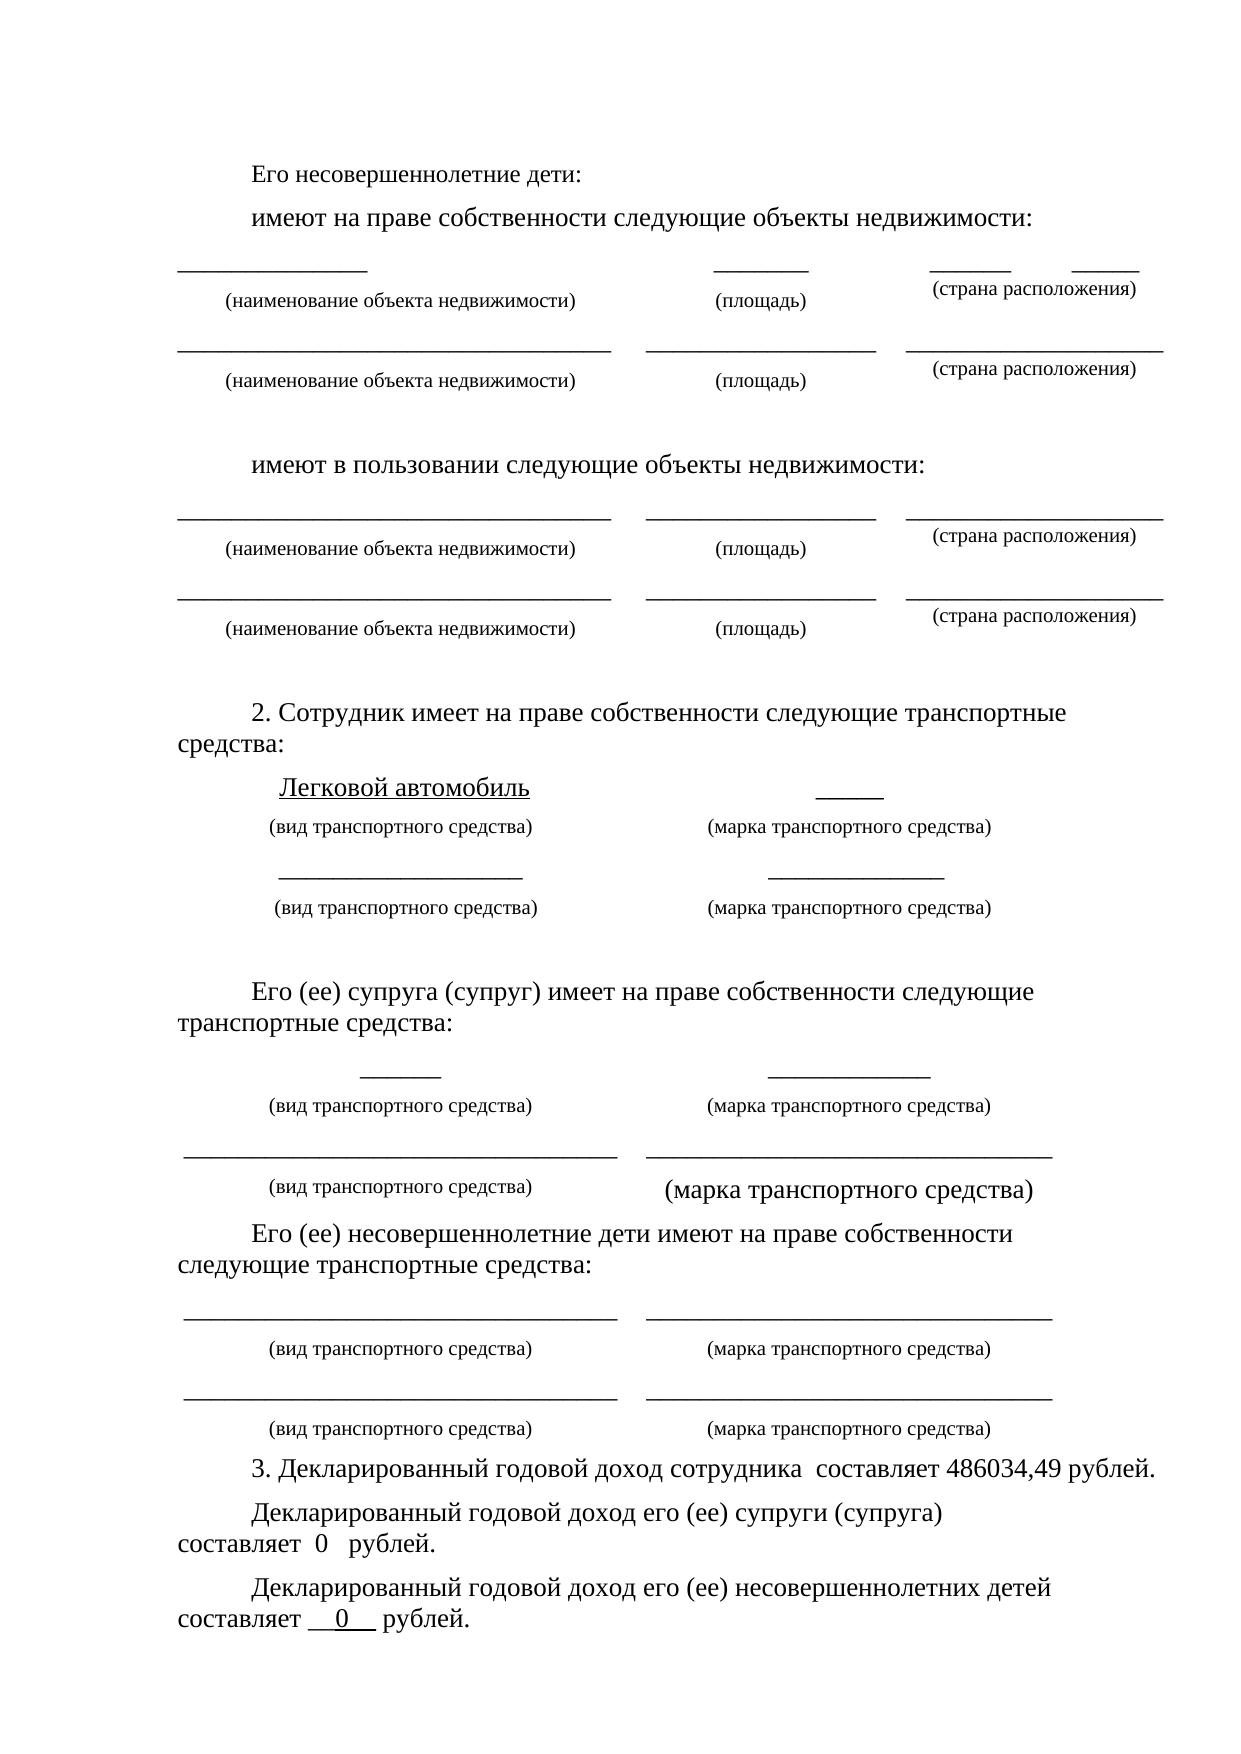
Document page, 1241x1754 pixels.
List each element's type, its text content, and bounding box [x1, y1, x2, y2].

table_header ______________ (наименование объекта недвижимости) [166, 244, 634, 324]
table_cell ___________________ (страна расположения) [887, 572, 1182, 652]
text Его несовершеннолетние дети: [177, 159, 1152, 188]
text Его (ее) несовершеннолетние дети имеют на праве собственности следующие транспортные средства: [177, 1217, 1152, 1279]
table_cell ___________________ (страна расположения) [887, 325, 1182, 405]
table_header ______ _____ (страна расположения) [887, 244, 1182, 324]
table_header ___________________ (страна расположения) [887, 492, 1182, 572]
table_cell ______________________________ (марка транспортного средства) [635, 1372, 1063, 1452]
text 2. Сотрудник имеет на праве собственности следующие транспортные средства: [177, 696, 1152, 758]
table_cell ________________________________ (наименование объекта недвижимости) [166, 325, 634, 405]
table_cell _____________ (марка транспортного средства) [635, 851, 1063, 931]
table_header ______________________________ (марка транспортного средства) [635, 1292, 1063, 1372]
table_cell ________________________________ (вид транспортного средства) [166, 1372, 634, 1452]
table_header _____ (марка транспортного средства) [635, 771, 1063, 851]
table_cell __________________ (вид транспортного средства) [166, 851, 635, 931]
table_cell _________________ (площадь) [635, 572, 887, 652]
table_cell ________________________________ (наименование объекта недвижимости) [166, 572, 634, 652]
table_cell _________________ (площадь) [635, 325, 887, 405]
table_header ______ (вид транспортного средства) [166, 1050, 634, 1130]
table_header _______ (площадь) [635, 244, 887, 324]
table_header Легковой автомобиль (вид транспортного средства) [166, 771, 635, 851]
text имеют в пользовании следующие объекты недвижимости: [177, 448, 1152, 479]
text Декларированный годовой доход его (ее) несовершеннолетних детей составляет __0__ рублей. [177, 1571, 1152, 1633]
table_header _________________ (площадь) [635, 492, 887, 572]
text имеют на праве собственности следующие объекты недвижимости: [177, 201, 1152, 232]
text 3. Декларированный годовой доход сотрудника составляет 486034,49 рублей. [177, 1452, 1211, 1483]
table_header ________________________________ (наименование объекта недвижимости) [166, 492, 634, 572]
table_cell ________________________________ (вид транспортного средства) [166, 1130, 634, 1217]
table_cell ______________________________ (марка транспортного средства) [635, 1130, 1063, 1217]
table_header ____________ (марка транспортного средства) [635, 1050, 1063, 1130]
table_header ________________________________ (вид транспортного средства) [166, 1292, 634, 1372]
text Его (ее) супруга (супруг) имеет на праве собственности следующие транспортные средства: [177, 975, 1152, 1037]
text Декларированный годовой доход его (ее) супруги (супруга) составляет 0 рублей. [177, 1496, 1152, 1558]
